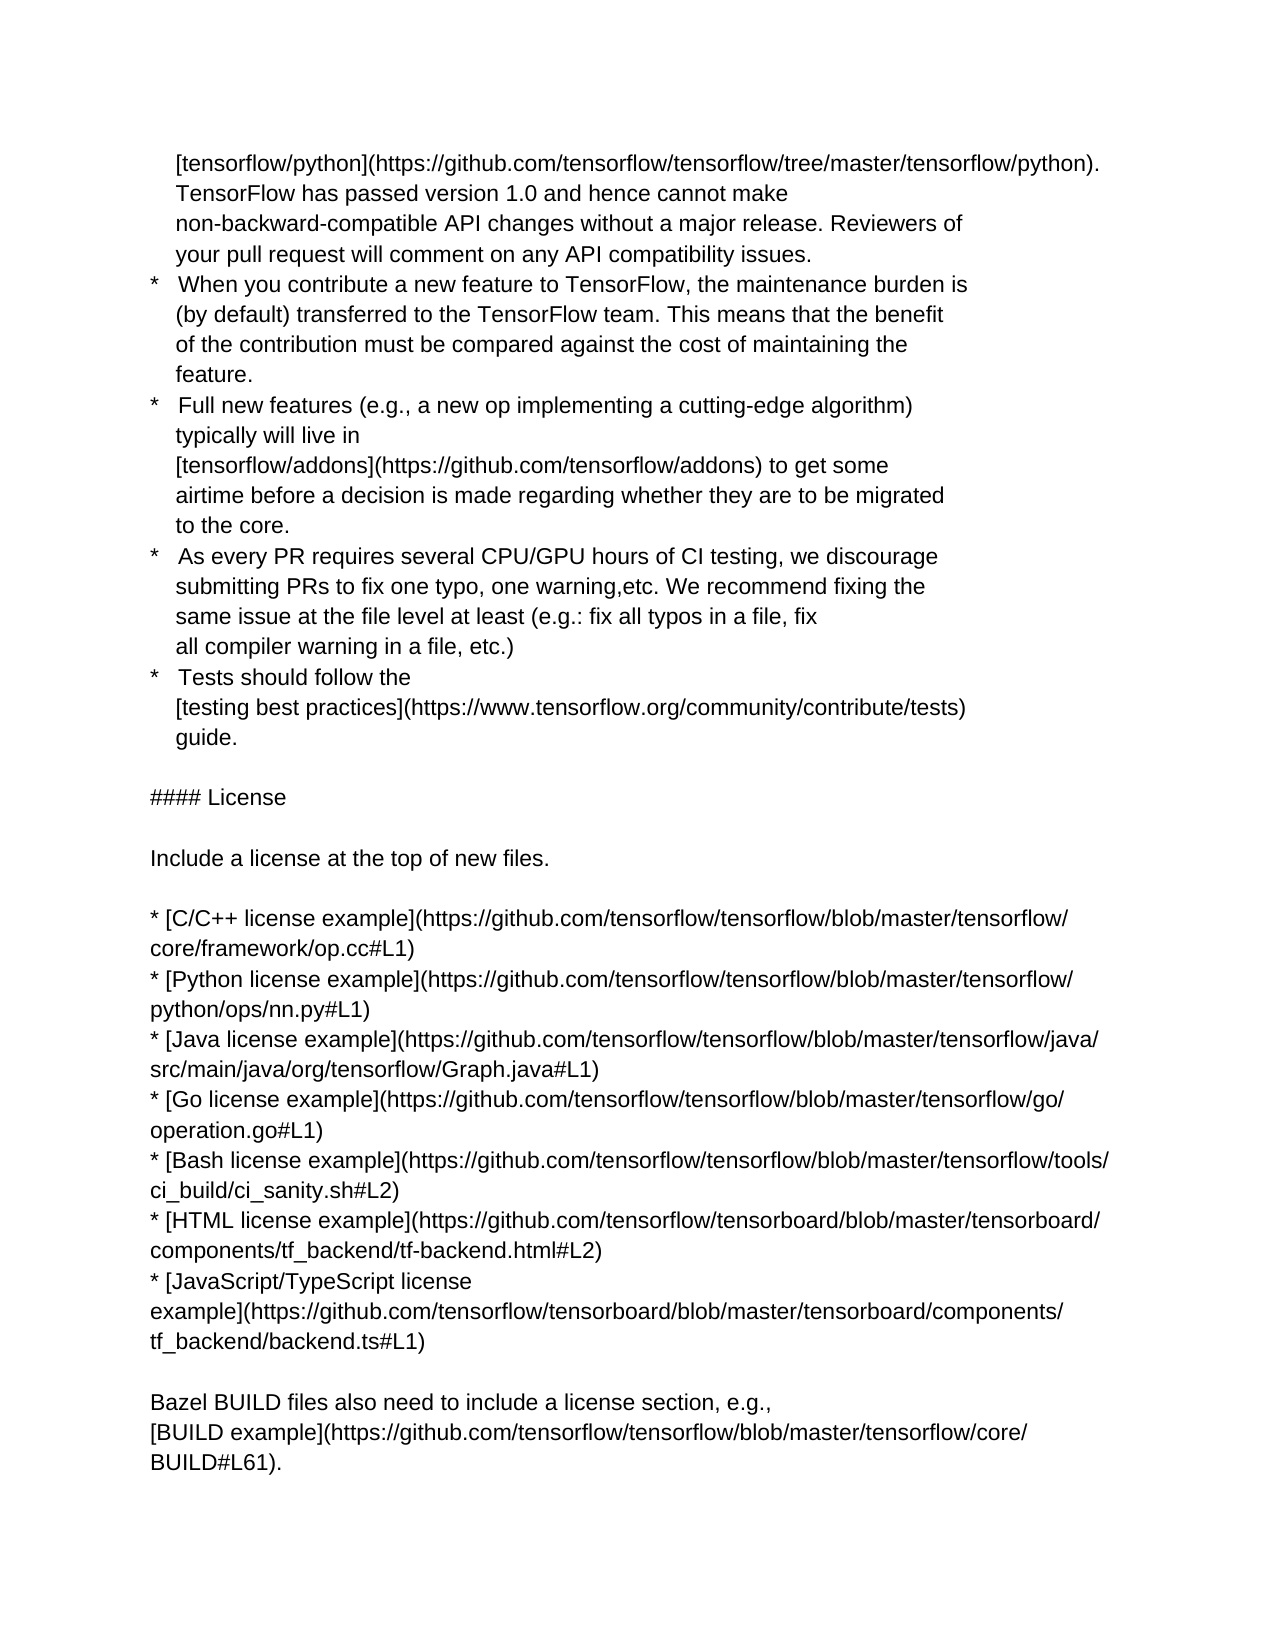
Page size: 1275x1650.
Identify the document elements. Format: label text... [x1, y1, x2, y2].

text guide. [150, 724, 1125, 750]
text Include a license at the top of new files. [150, 845, 1125, 871]
text all compiler warning in a file, etc.) [150, 633, 1125, 660]
text * Full new features (e.g., a new op implementing a cutting-edge algorithm) [150, 392, 1125, 418]
text * [Bash license example](https://github.com/tensorflow/tensorflow/blob/master/tensorflow/tools/ci_build/ci_sanity.sh#L2) [150, 1147, 1125, 1203]
text * [Python license example](https://github.com/tensorflow/tensorflow/blob/master/tensorflow/python/ops/nn.py#L1) [150, 966, 1125, 1022]
text * When you contribute a new feature to TensorFlow, the maintenance burden is [150, 271, 1125, 297]
text of the contribution must be compared against the cost of maintaining the [150, 331, 1125, 358]
text feature. [150, 361, 1125, 388]
text * [JavaScript/TypeScript license example](https://github.com/tensorflow/tensorboard/blob/master/tensorboard/components/tf_backend/backend.ts#L1) [150, 1268, 1125, 1354]
text same issue at the file level at least (e.g.: fix all typos in a file, fix [150, 603, 1125, 629]
text your pull request will comment on any API compatibility issues. [150, 241, 1125, 267]
text * [Go license example](https://github.com/tensorflow/tensorflow/blob/master/tensorflow/go/operation.go#L1) [150, 1086, 1125, 1143]
text (by default) transferred to the TensorFlow team. This means that the benefit [150, 301, 1125, 327]
text submitting PRs to fix one typo, one warning,etc. We recommend fixing the [150, 573, 1125, 599]
text TensorFlow has passed version 1.0 and hence cannot make [150, 180, 1125, 207]
text * [C/C++ license example](https://github.com/tensorflow/tensorflow/blob/master/tensorflow/core/framework/op.cc#L1) [150, 905, 1125, 962]
text * [Java license example](https://github.com/tensorflow/tensorflow/blob/master/tensorflow/java/src/main/java/org/tensorflow/Graph.java#L1) [150, 1026, 1125, 1083]
text * Tests should follow the [150, 663, 1125, 690]
text typically will live in [150, 422, 1125, 448]
text to the core. [150, 512, 1125, 539]
text #### License [150, 784, 1125, 811]
text [testing best practices](https://www.tensorflow.org/community/contribute/tests) [150, 694, 1125, 720]
text * [HTML license example](https://github.com/tensorflow/tensorboard/blob/master/tensorboard/components/tf_backend/tf-backend.html#L2) [150, 1207, 1125, 1264]
text [tensorflow/addons](https://github.com/tensorflow/addons) to get some [150, 452, 1125, 478]
text airtime before a decision is made regarding whether they are to be migrated [150, 482, 1125, 509]
text [BUILD example](https://github.com/tensorflow/tensorflow/blob/master/tensorflow/core/BUILD#L61). [150, 1419, 1125, 1475]
text non-backward-compatible API changes without a major release. Reviewers of [150, 210, 1125, 237]
text [tensorflow/python](https://github.com/tensorflow/tensorflow/tree/master/tensorflow/python). [150, 150, 1125, 176]
text * As every PR requires several CPU/GPU hours of CI testing, we discourage [150, 543, 1125, 569]
text Bazel BUILD files also need to include a license section, e.g., [150, 1388, 1125, 1415]
